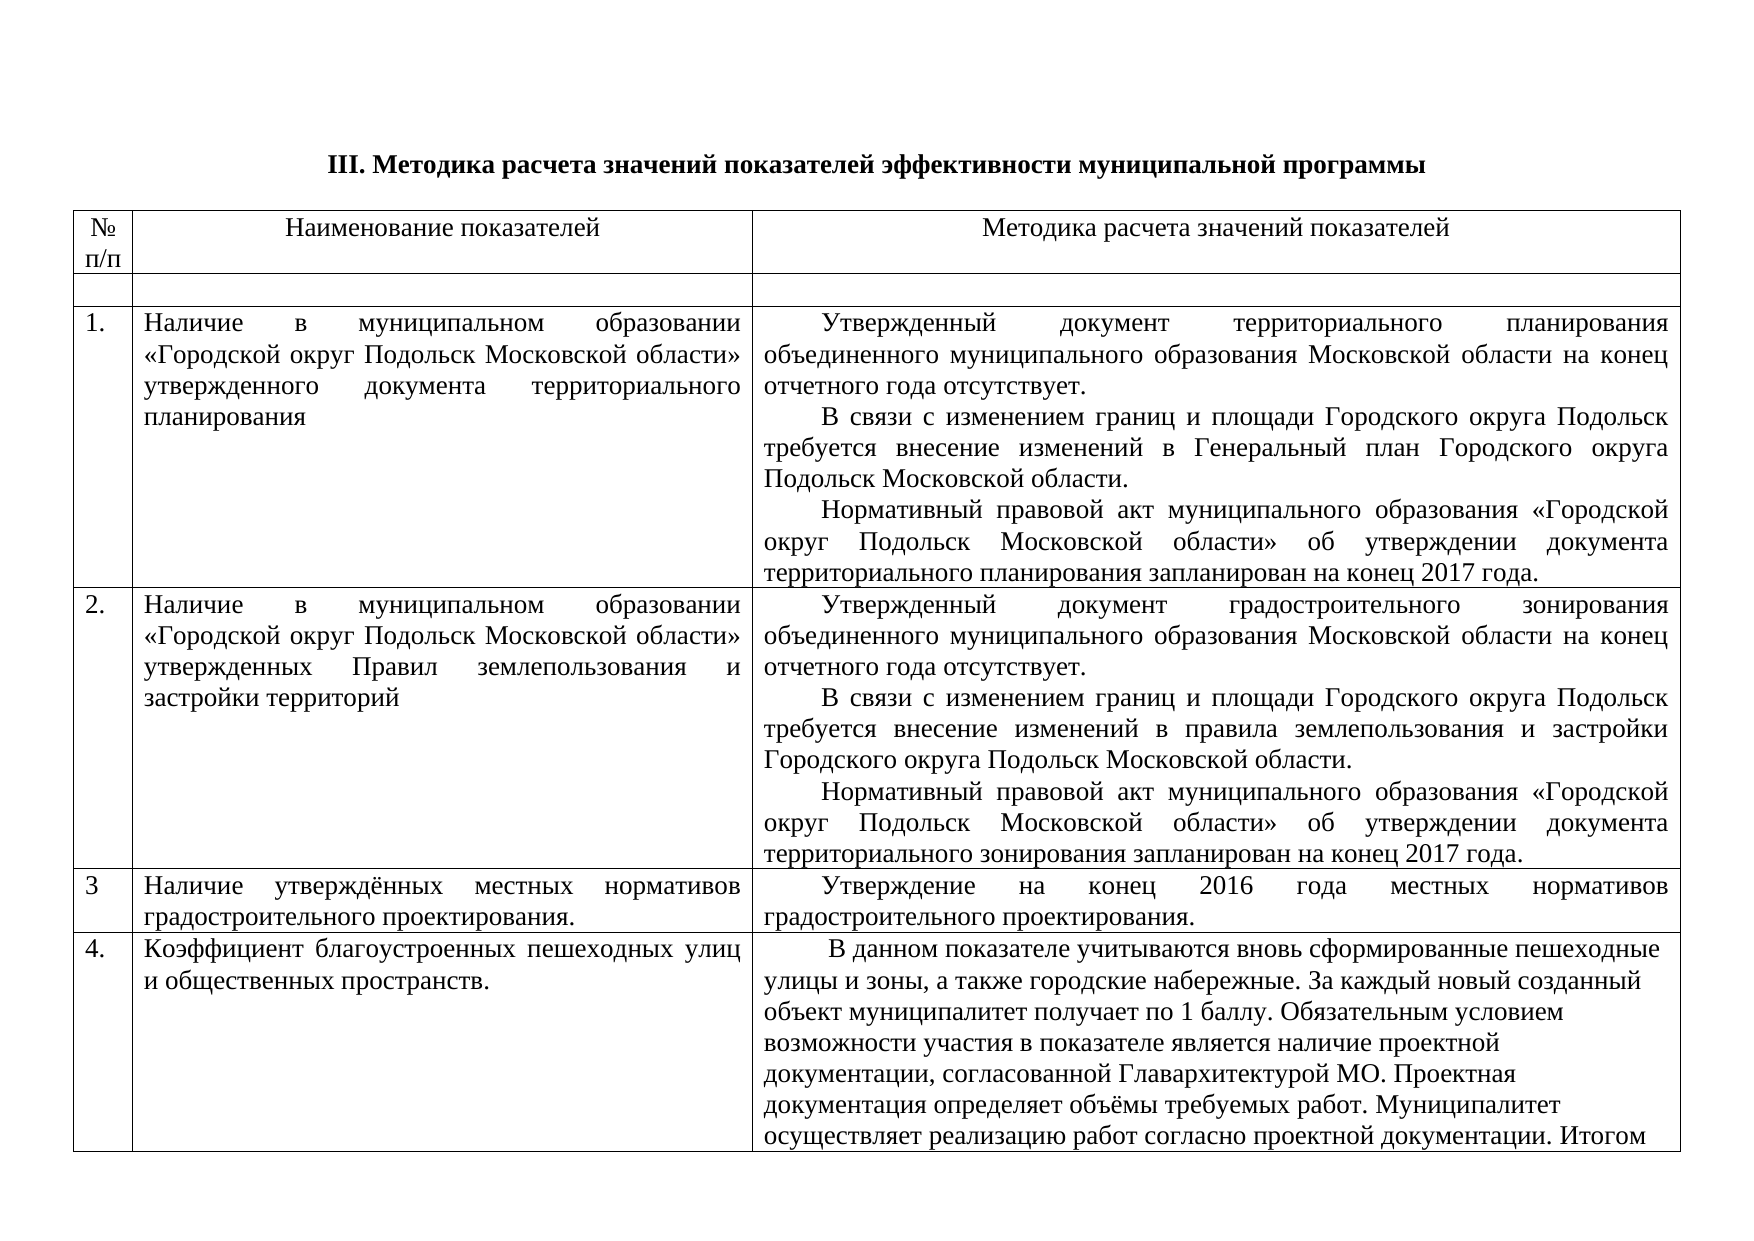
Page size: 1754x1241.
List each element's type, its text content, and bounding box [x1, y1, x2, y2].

table_cell Утвержденный документ градостроительного зонирования объединенного муниципального образования Московской области на конец отчетного года отсутствует. В связи с изменением границ и площади Городского округа Подольск требуется внесение изменений в правила землепользования и застройки Городского округа Подольск Московской области. Нормативный правовой акт муниципального образования «Городской округ Подольск Московской области» об утверждении документа территориального зонирования запланирован на конец 2017 года. [753, 588, 1680, 868]
text III. Методика расчета значений показателей эффективности муниципальной программы [59, 148, 1695, 179]
table_cell [753, 274, 1680, 306]
table_header № п/п [74, 211, 132, 273]
table_cell 3 [74, 869, 132, 932]
table_header Наименование показателей [133, 211, 752, 273]
table_cell Наличие утверждённых местных нормативов градостроительного проектирования. [133, 869, 752, 932]
table_cell [74, 274, 132, 306]
table_cell 2. [74, 588, 132, 868]
table_cell Утверждение на конец 2016 года местных нормативов градостроительного проектирования. [753, 869, 1680, 932]
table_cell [133, 933, 752, 1151]
table_cell 4. [74, 933, 132, 1151]
table_header Методика расчета значений показателей [753, 211, 1680, 273]
table_cell [133, 274, 752, 306]
table_cell Наличие в муниципальном образовании «Городской округ Подольск Московской области» утвержденного документа территориального планирования [133, 307, 752, 587]
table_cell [753, 933, 1680, 1151]
table_cell Наличие в муниципальном образовании «Городской округ Подольск Московской области» утвержденных Правил землепользования и застройки территорий [133, 588, 752, 868]
table_cell 1. [74, 307, 132, 587]
table_cell Утвержденный документ территориального планирования объединенного муниципального образования Московской области на конец отчетного года отсутствует. В связи с изменением границ и площади Городского округа Подольск требуется внесение изменений в Генеральный план Городского округа Подольск Московской области. Нормативный правовой акт муниципального образования «Городской округ Подольск Московской области» об утверждении документа территориального планирования запланирован на конец 2017 года. [753, 307, 1680, 587]
